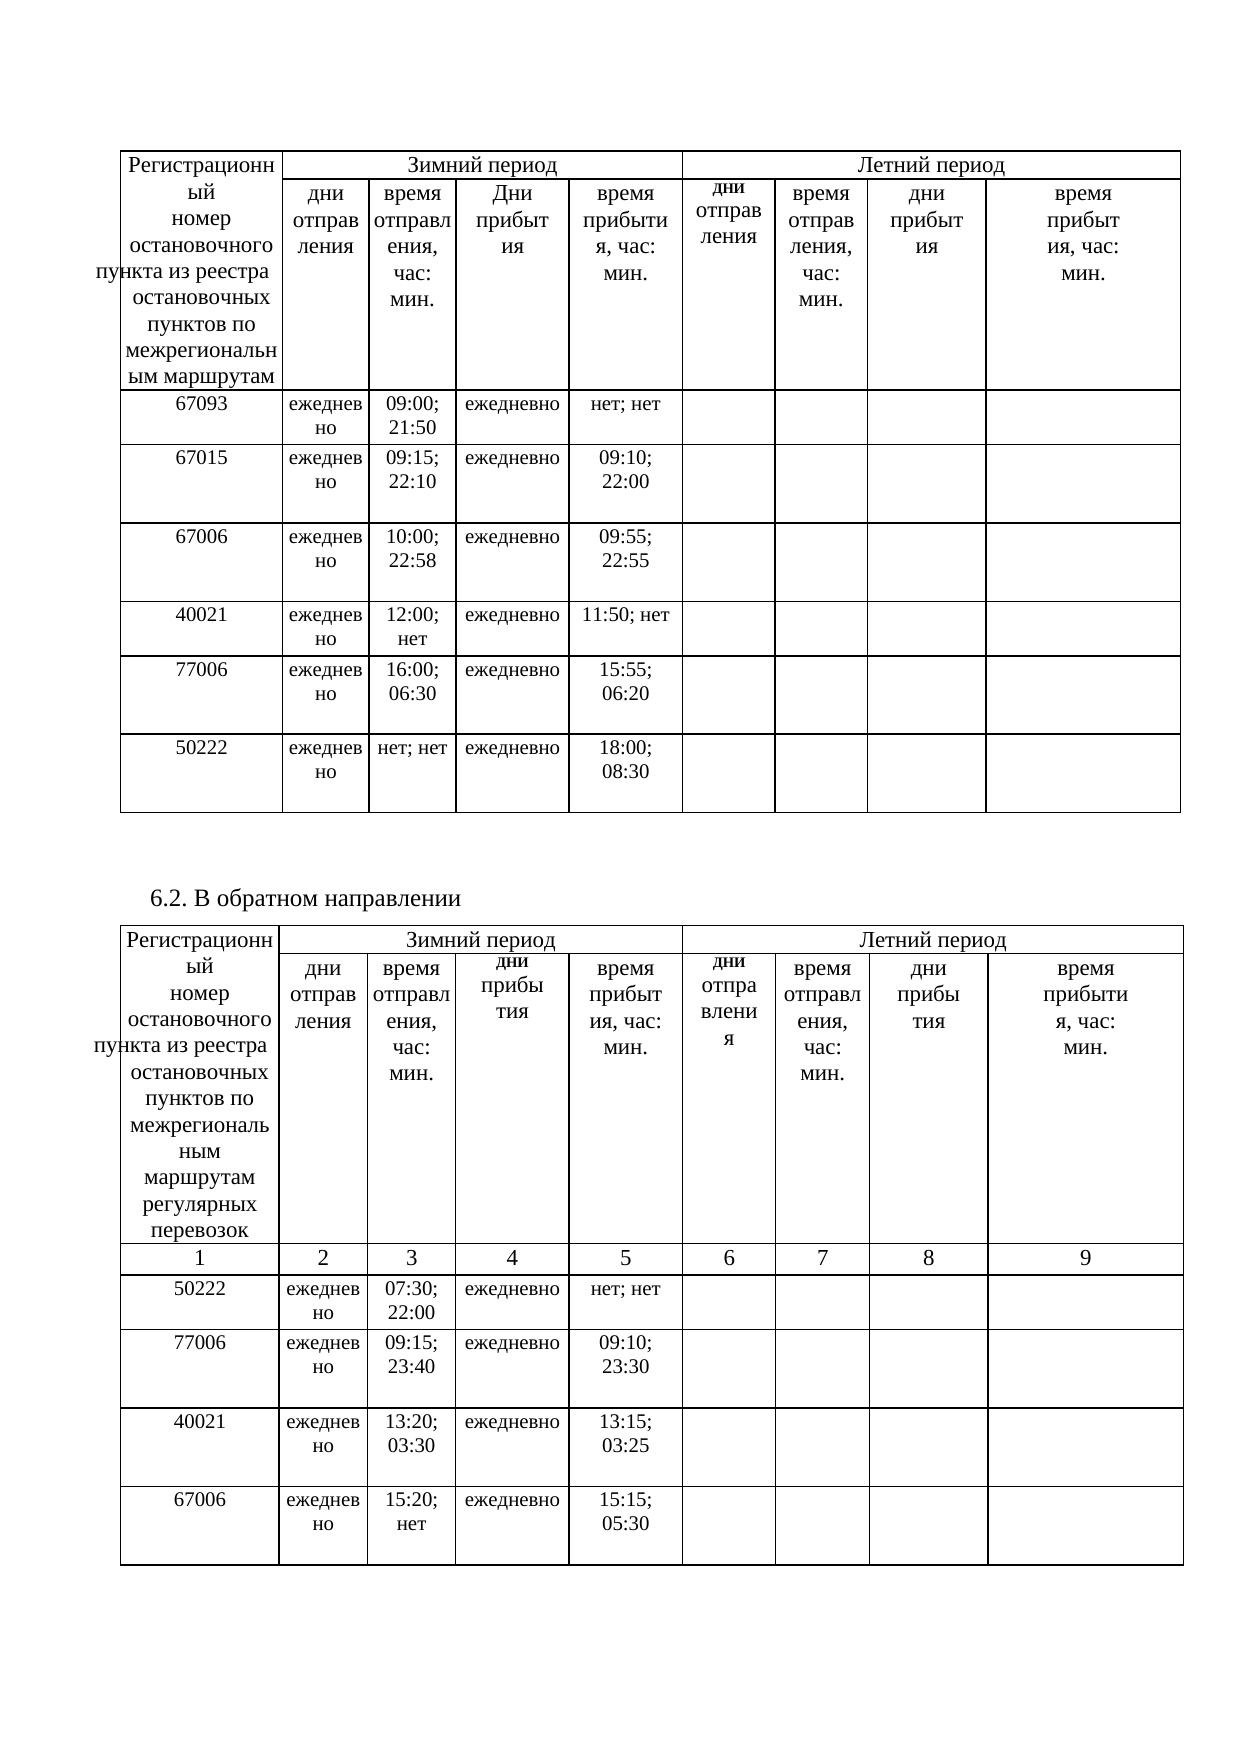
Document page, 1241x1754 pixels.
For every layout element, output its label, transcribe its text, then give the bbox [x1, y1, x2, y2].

table_cell 13:20; 03:30 [368, 1409, 455, 1486]
table_cell [683, 657, 774, 733]
table_cell время отправл ения, час: мин. [370, 180, 455, 389]
table_cell ежедневно [283, 445, 368, 522]
table_cell время прибыт ия, час: мин. [987, 180, 1180, 389]
table_cell 15:20; нет [368, 1487, 455, 1564]
table_header Зимний период [283, 152, 682, 178]
table_cell время прибыт ия, час: мин. [570, 954, 682, 1242]
table_cell время отправл ения, час: мин. [776, 954, 869, 1242]
table_cell ежедневно [456, 1487, 568, 1564]
table_cell 09:10; 23:30 [570, 1330, 682, 1407]
table_cell 9 [989, 1244, 1183, 1274]
table_cell 09:15; 22:10 [370, 445, 455, 522]
table_cell [683, 1409, 775, 1486]
table_cell время прибыти я, час: мин. [570, 180, 682, 389]
table_cell [683, 524, 774, 601]
table_cell [987, 445, 1180, 522]
table_cell 09:55; 22:55 [570, 524, 682, 601]
table_cell [776, 735, 867, 812]
table_cell 67006 [121, 1487, 278, 1564]
table_cell ДНИ прибы тия [456, 954, 568, 1242]
table_cell 40021 [121, 602, 282, 655]
text 6.2. В обратном направлении [150, 883, 1090, 912]
table_cell 10:00; 22:58 [370, 524, 455, 601]
table_cell ежедневно [283, 524, 368, 601]
table_cell [776, 1330, 869, 1407]
table_cell [776, 1409, 869, 1486]
table_cell [776, 391, 867, 444]
table_cell [989, 1276, 1183, 1329]
table_cell [683, 1276, 775, 1329]
table_cell 5 [570, 1244, 682, 1274]
table_cell ежедневно [456, 1276, 568, 1329]
table_cell ежедневно [457, 391, 568, 444]
table_cell ежедневно [283, 657, 368, 733]
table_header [121, 152, 282, 389]
table_header Летний период [683, 152, 1180, 178]
table_cell [987, 524, 1180, 601]
table_cell 50222 [121, 1276, 278, 1329]
table_cell [776, 445, 867, 522]
table_cell ежедневно [280, 1487, 367, 1564]
table_cell 13:15; 03:25 [570, 1409, 682, 1486]
table_cell ежедневно [283, 391, 368, 444]
table_cell [989, 1330, 1183, 1407]
table_cell 50222 [121, 735, 282, 812]
table_cell 6 [683, 1244, 775, 1274]
table_cell ежедневно [457, 524, 568, 601]
table_cell 7 [776, 1244, 869, 1274]
table_cell [776, 1276, 869, 1329]
table_cell [776, 602, 867, 655]
table_cell 12:00; нет [370, 602, 455, 655]
table_cell 09:15; 23:40 [368, 1330, 455, 1407]
table_cell [987, 391, 1180, 444]
table_cell [683, 602, 774, 655]
table_cell 40021 [121, 1409, 278, 1486]
table_cell 09:10; 22:00 [570, 445, 682, 522]
table_cell [683, 391, 774, 444]
table_cell [868, 524, 985, 601]
table_cell [868, 657, 985, 733]
table_cell [987, 735, 1180, 812]
table_cell [683, 445, 774, 522]
table_cell [776, 524, 867, 601]
table_cell [868, 602, 985, 655]
table_cell дни прибы тия [870, 954, 987, 1242]
table_cell [987, 657, 1180, 733]
table_cell 2 [280, 1244, 367, 1274]
table_cell ежедневно [283, 602, 368, 655]
table_cell нет; нет [570, 391, 682, 444]
table_cell 11:50; нет [570, 602, 682, 655]
table_cell [868, 735, 985, 812]
table_cell ежедневно [457, 657, 568, 733]
table_cell [989, 1409, 1183, 1486]
table_cell 15:15; 05:30 [570, 1487, 682, 1564]
table_cell ежедневно [456, 1330, 568, 1407]
table_cell 4 [456, 1244, 568, 1274]
table_cell 67006 [121, 524, 282, 601]
table_cell 3 [368, 1244, 455, 1274]
table_cell 07:30; 22:00 [368, 1276, 455, 1329]
table_cell ежедневно [280, 1330, 367, 1407]
table_cell ежедневно [280, 1409, 367, 1486]
table_cell дни отправ ления [283, 180, 368, 389]
table_cell ДНИ отпра влени я [683, 954, 775, 1242]
table_cell дни отправ ления [280, 954, 367, 1242]
table_cell время прибыти я, час: мин. [989, 954, 1183, 1242]
table_cell ежедневно [280, 1276, 367, 1329]
table_cell ежедневно [283, 735, 368, 812]
table_cell время отправ ления, час: мин. [776, 180, 867, 389]
table_cell [870, 1276, 987, 1329]
table_cell нет; нет [370, 735, 455, 812]
table_cell 16:00; 06:30 [370, 657, 455, 733]
table_cell Дни прибыт ия [457, 180, 568, 389]
table_cell [776, 657, 867, 733]
table_cell 1 [121, 1244, 278, 1274]
table_cell [868, 445, 985, 522]
table_header Летний период [683, 926, 1183, 952]
table_cell дни прибыт ия [868, 180, 985, 389]
table_cell 67015 [121, 445, 282, 522]
table_cell 8 [870, 1244, 987, 1274]
table_cell [683, 1330, 775, 1407]
table_cell [989, 1487, 1183, 1564]
table_header Регистрационный номер остановочного пункта из реестра остановочных пунктов по межрегиональным маршрутам регулярных перевозок [121, 926, 278, 1242]
table_cell нет; нет [570, 1276, 682, 1329]
table_cell 77006 [121, 1330, 278, 1407]
table_cell время отправл ения, час: мин. [368, 954, 455, 1242]
table_cell [776, 1487, 869, 1564]
table_cell ежедневно [457, 735, 568, 812]
table_cell 18:00; 08:30 [570, 735, 682, 812]
table_cell [683, 1487, 775, 1564]
table_header Зимний период [280, 926, 682, 952]
table_cell 77006 [121, 657, 282, 733]
table_cell [683, 735, 774, 812]
table_cell ежедневно [457, 602, 568, 655]
table_cell [870, 1409, 987, 1486]
table_cell 09:00; 21:50 [370, 391, 455, 444]
table_cell [987, 602, 1180, 655]
table_cell [868, 391, 985, 444]
table_cell [870, 1487, 987, 1564]
table_cell 67093 [121, 391, 282, 444]
table_cell ежедневно [457, 445, 568, 522]
table_cell ДНИ отправ ления [683, 180, 774, 389]
table_cell ежедневно [456, 1409, 568, 1486]
table_cell [870, 1330, 987, 1407]
table_cell 15:55; 06:20 [570, 657, 682, 733]
